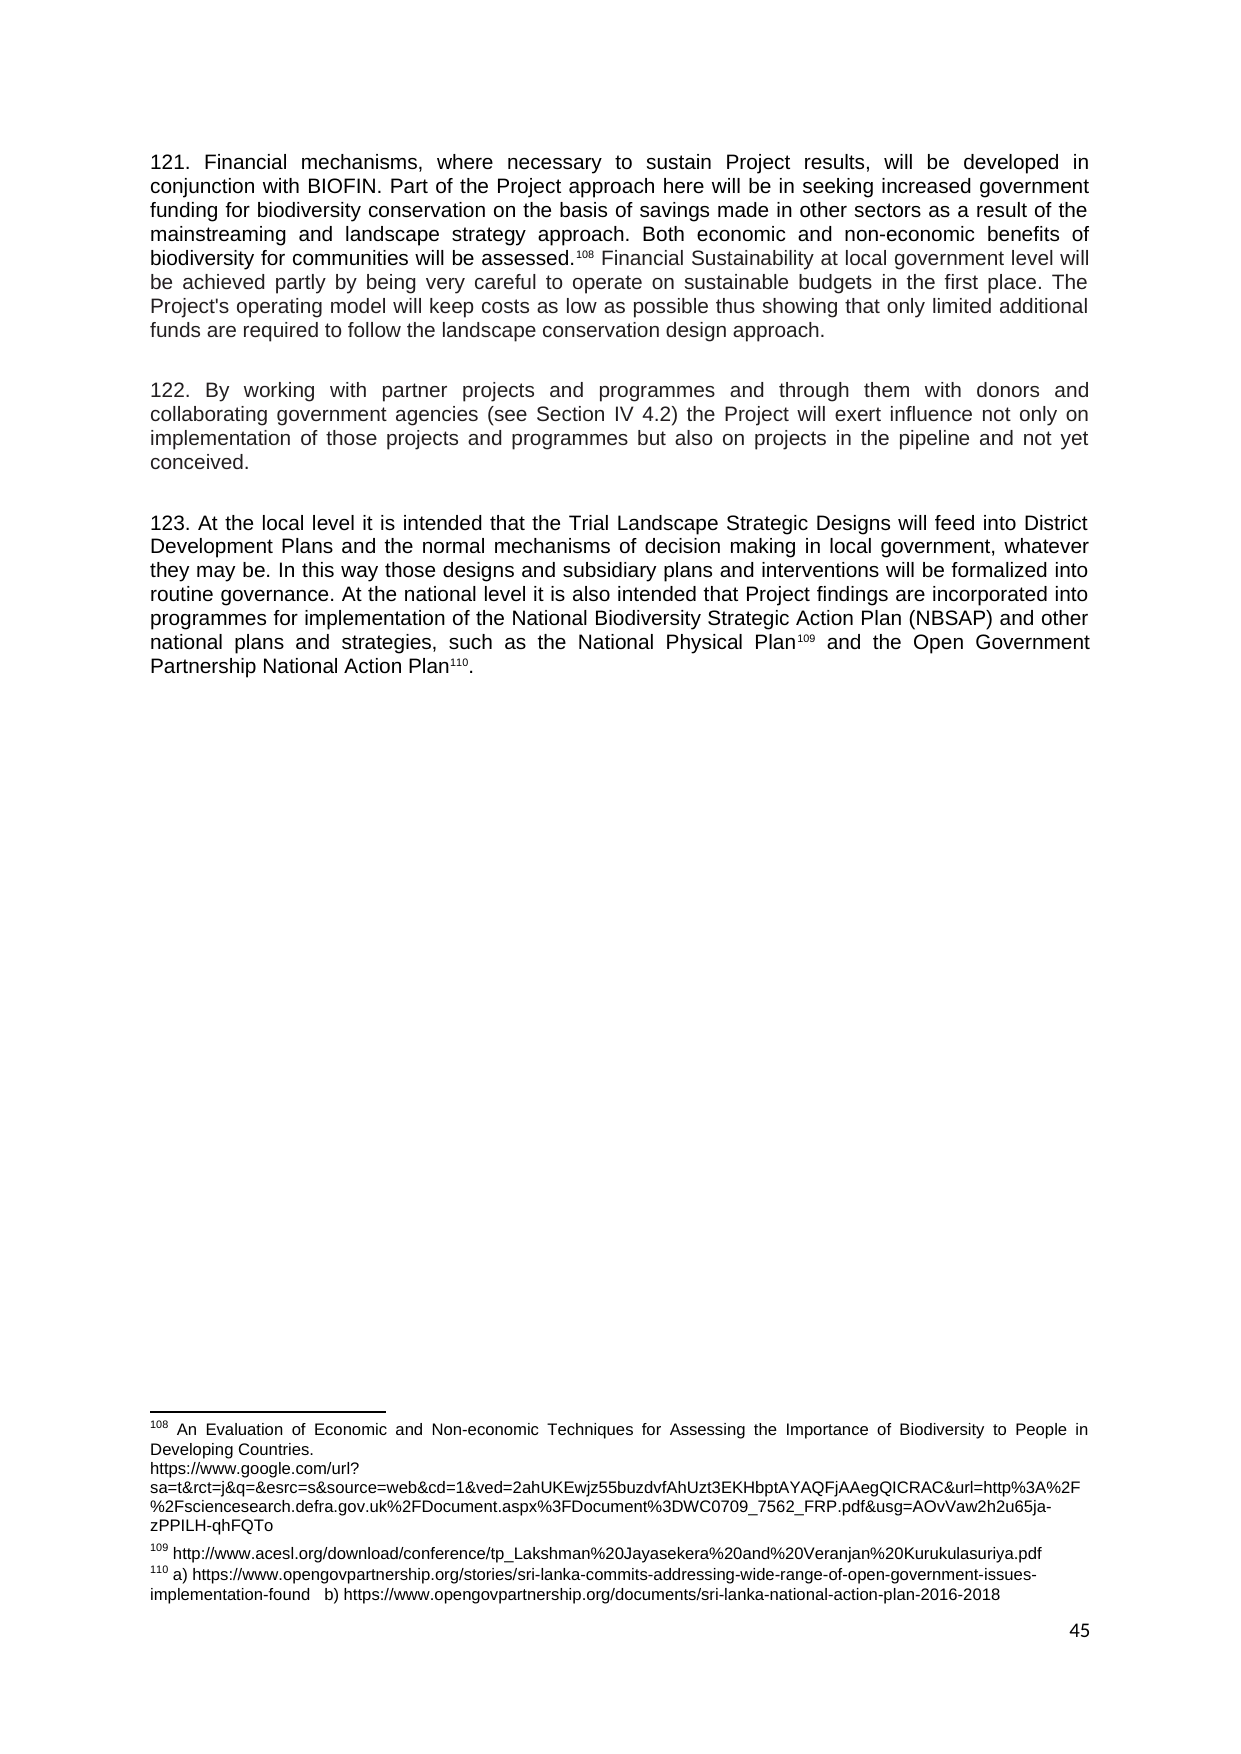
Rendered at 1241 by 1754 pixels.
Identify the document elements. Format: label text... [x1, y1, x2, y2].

text 121. Financial mechanisms, where necessary to sustain Project results, will be developed in conjunction with BIOFIN. Part of the Project approach here will be in seeking increased government funding for biodiversity conservation on the basis of savings made in other sectors as a result of the mainstreaming and landscape strategy approach. Both economic and non-economic benefits of biodiversity for communities will be assessed. Financial Sustainability at local government level will be achieved partly by being very careful to operate on sustainable budgets in the first place. The Project's operating model will keep costs as low as possible thus showing that only limited additional funds are required to follow the landscape conservation design approach. [150, 150, 1090, 342]
text 123. At the local level it is intended that the Trial Landscape Strategic Designs will feed into District Development Plans and the normal mechanisms of decision making in local government, whatever they may be. In this way those designs and subsidiary plans and interventions will be formalized into routine governance. At the national level it is also intended that Project findings are incorporated into programmes for implementation of the National Biodiversity Strategic Action Plan (NBSAP) and other national plans and strategies, such as the National Physical Plan and the Open Government Partnership National Action Plan. [150, 510, 1090, 678]
text 122. By working with partner projects and programmes and through them with donors and collaborating government agencies (see Section IV 4.2) the Project will exert influence not only on implementation of those projects and programmes but also on projects in the pipeline and not yet conceived. [150, 378, 1090, 474]
